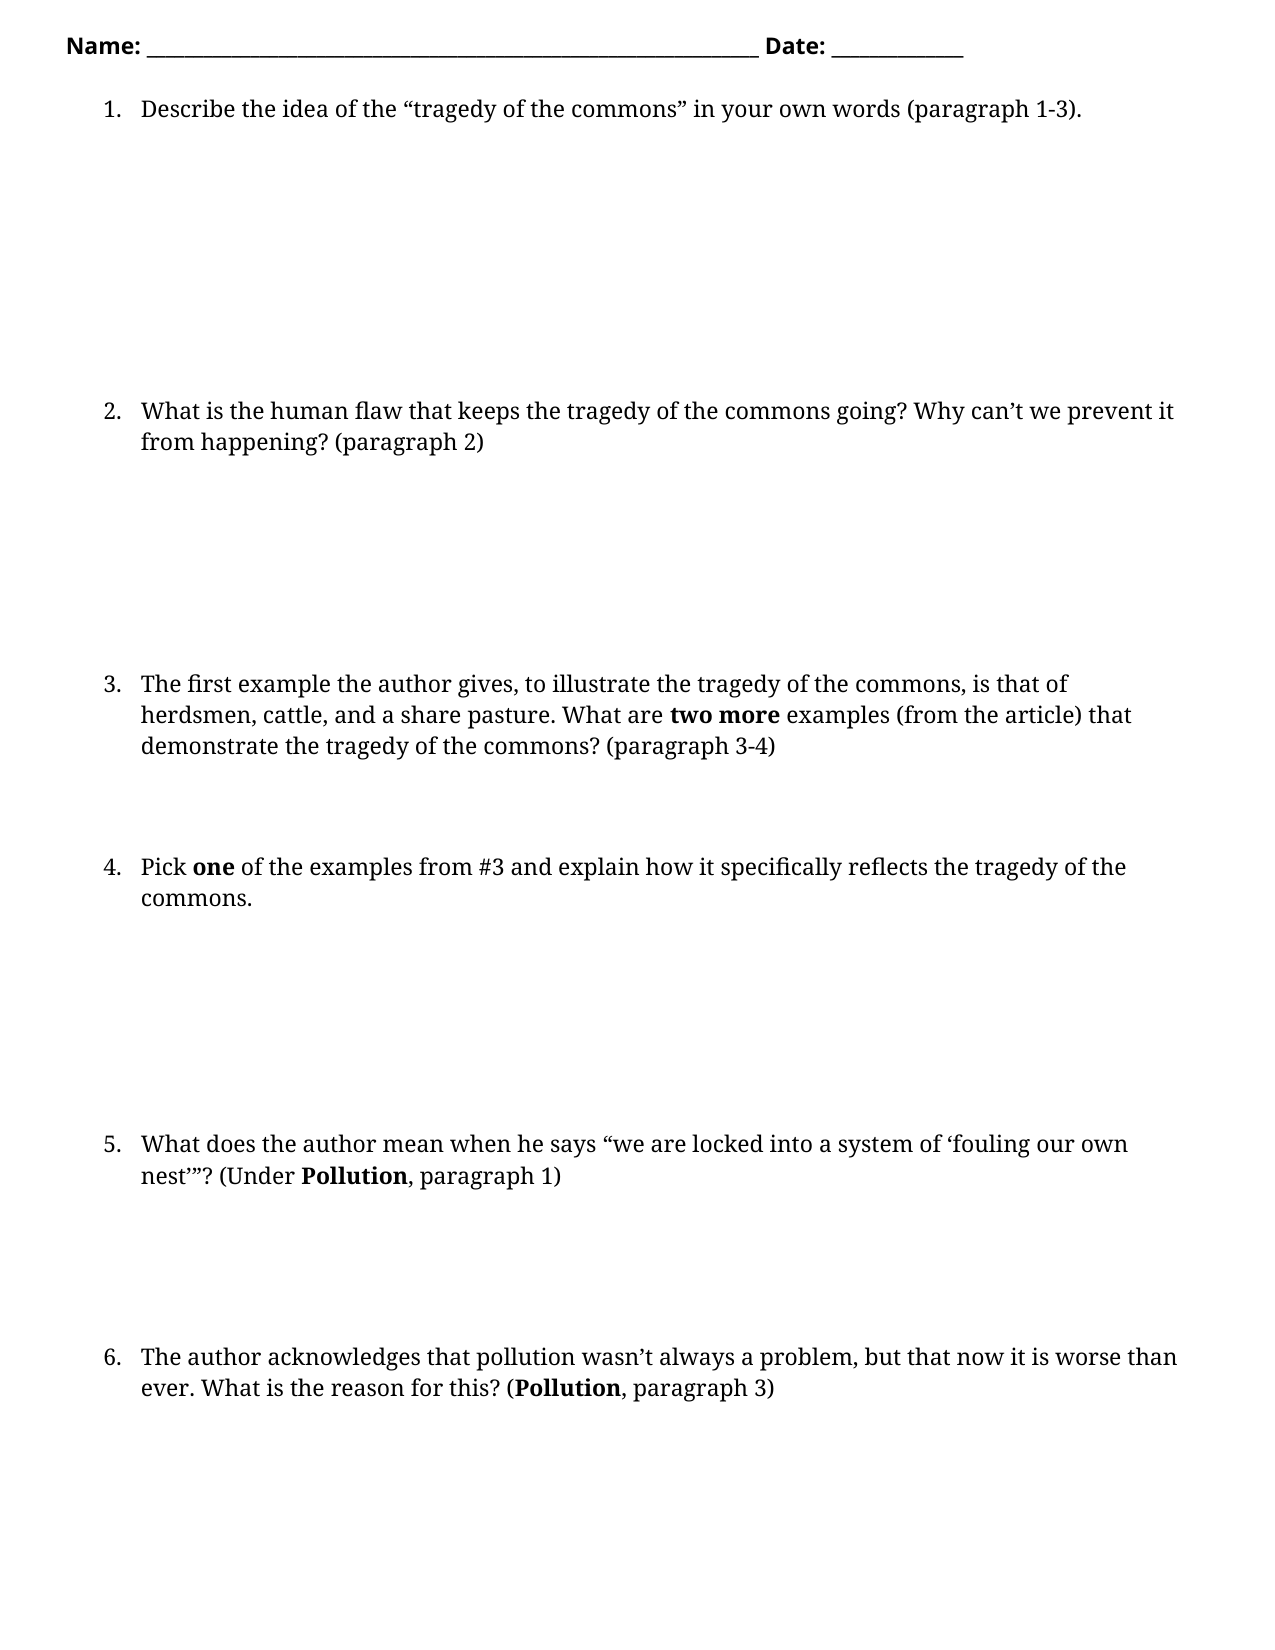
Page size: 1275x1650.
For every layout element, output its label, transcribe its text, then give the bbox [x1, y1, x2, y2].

list What is the human flaw that keeps the tragedy of the commons going? Why can’t we prevent it from happening? (paragraph 2) [103, 394, 1180, 457]
list Describe the idea of the “tragedy of the commons” in your own words (paragraph 1-3). [103, 92, 1180, 124]
list Pick one of the examples from #3 and explain how it specifically reflects the tragedy of the commons. [103, 851, 1180, 913]
list The first example the author gives, to illustrate the tragedy of the commons, is that of herdsmen, cattle, and a share pasture. What are two more examples (from the article) that demonstrate the tragedy of the commons? (paragraph 3-4) [103, 667, 1180, 761]
list The author acknowledges that pollution wasn’t always a problem, but that now it is worse than ever. What is the reason for this? (Pollution, paragraph 3) [103, 1341, 1180, 1403]
list What does the author mean when he says “we are locked into a system of ‘fouling our own nest’”? (Under Pollution, paragraph 1) [103, 1128, 1180, 1191]
